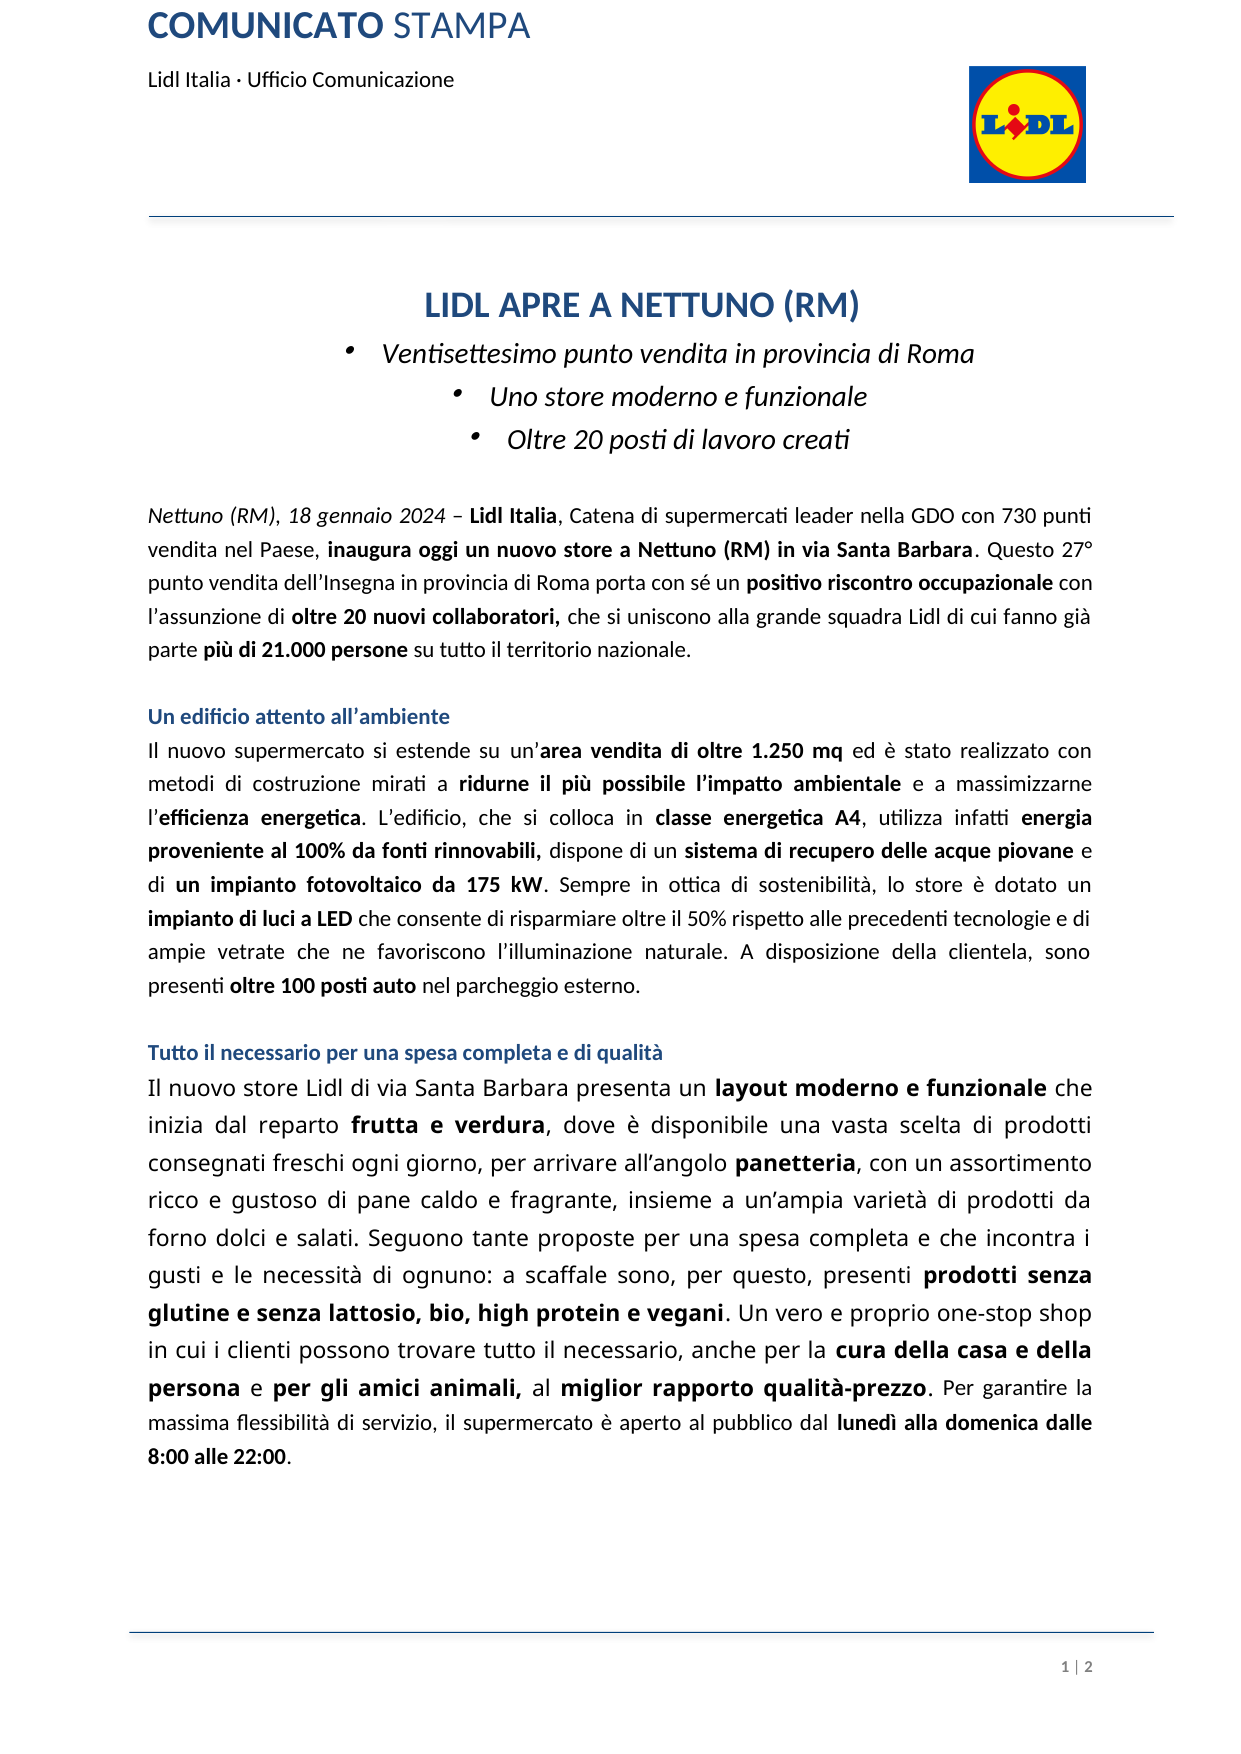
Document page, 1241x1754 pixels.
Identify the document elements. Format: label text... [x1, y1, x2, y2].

text LIDL APRE A NETTUNO (RM) [148, 281, 1137, 326]
picture [968, 65, 1087, 184]
list Uno store moderno e funzionale [185, 378, 1137, 414]
list Ventisettesimo punto vendita in provincia di Roma [185, 336, 1137, 371]
text Tutto il necessario per una spesa completa e di qualità [148, 1038, 1092, 1066]
list Oltre 20 posti di lavoro creati [185, 421, 1137, 457]
text Il nuovo supermercato si estende su un’area vendita di oltre 1.250 mq ed è stato realizzato con metodi di costruzione mirati a ridurne il più possibile l’impatto ambientale e a massimizzarne l’efficienza energetica. L’edificio, che si colloca in classe energetica A4, utilizza infatti energia proveniente al 100% da fonti rinnovabili, dispone di un sistema di recupero delle acque piovane e di un impianto fotovoltaico da 175 kW. Sempre in ottica di sostenibilità, lo store è dotato un impianto di luci a LED che consente di risparmiare oltre il 50% rispetto alle precedenti tecnologie e di ampie vetrate che ne favoriscono l’illuminazione naturale. A disposizione della clientela, sono presenti oltre 100 posti auto nel parcheggio esterno. [148, 736, 1092, 999]
text Nettuno (RM), 18 gennaio 2024 – Lidl Italia, Catena di supermercati leader nella GDO con 730 punti vendita nel Paese, inaugura oggi un nuovo store a Nettuno (RM) in via Santa Barbara. Questo 27° punto vendita dell’Insegna in provincia di Roma porta con sé un positivo riscontro occupazionale con l’assunzione di oltre 20 nuovi collaboratori, che si uniscono alla grande squadra Lidl di cui fanno già parte più di 21.000 persone su tutto il territorio nazionale. [148, 501, 1092, 663]
text Un edificio attento all’ambiente [148, 702, 1092, 731]
text Il nuovo store Lidl di via Santa Barbara presenta un layout moderno e funzionale che inizia dal reparto frutta e verdura, dove è disponibile una vasta scelta di prodotti consegnati freschi ogni giorno, per arrivare all’angolo panetteria, con un assortimento ricco e gustoso di pane caldo e fragrante, insieme a un’ampia varietà di prodotti da forno dolci e salati. Seguono tante proposte per una spesa completa e che incontra i gusti e le necessità di ognuno: a scaffale sono, per questo, presenti prodotti senza glutine e senza lattosio, bio, high protein e vegani. Un vero e proprio one-stop shop in cui i clienti possono trovare tutto il necessario, anche per la cura della casa e della persona e per gli amici animali, al miglior rapporto qualità-prezzo. Per garantire la massima flessibilità di servizio, il supermercato è aperto al pubblico dal lunedì alla domenica dalle 8:00 alle 22:00. [148, 1071, 1092, 1470]
